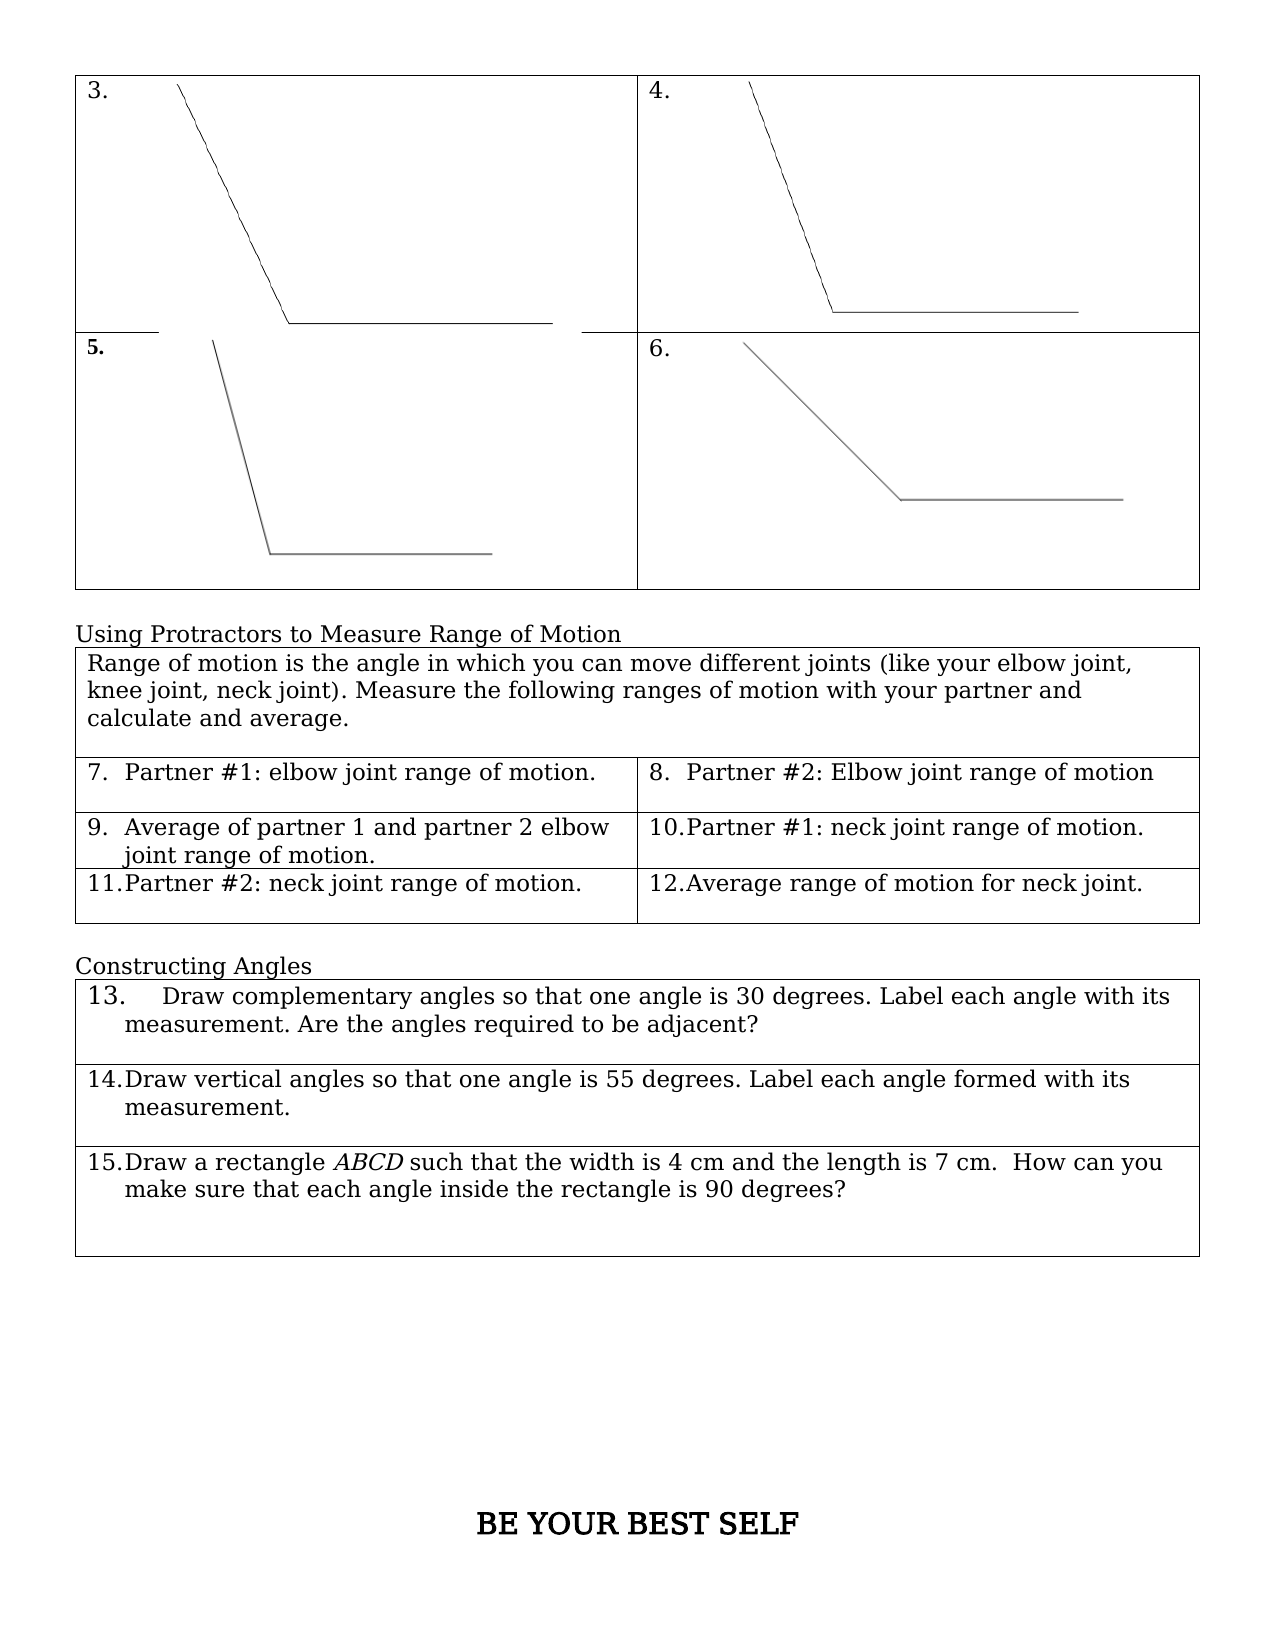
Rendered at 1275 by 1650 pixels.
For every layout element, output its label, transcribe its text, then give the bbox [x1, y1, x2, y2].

picture [158, 77, 582, 333]
table_header Draw complementary angles so that one angle is 30 degrees. Label each angle with its measurement. Are the angles required to be adjacent? [76, 980, 1199, 1064]
text Constructing Angles [75, 951, 1200, 979]
table_cell [76, 76, 637, 332]
table_cell Average of partner 1 and partner 2 elbow joint range of motion. [76, 813, 637, 868]
text Using Protractors to Measure Range of Motion [75, 620, 1200, 647]
table_cell [638, 76, 1199, 332]
table_cell Partner #1: elbow joint range of motion. [76, 758, 637, 812]
table_cell Partner #1: neck joint range of motion. [638, 813, 1199, 868]
table_cell Average range of motion for neck joint. [638, 869, 1199, 923]
table_header Range of motion is the angle in which you can move different joints (like your elbow joint, knee joint, neck joint). Measure the following ranges of motion with your partner and calculate and average. [76, 648, 1199, 757]
table_cell Draw a rectangle ABCD such that the width is 4 cm and the length is 7 cm. How can you make sure that each angle inside the rectangle is 90 degrees? [76, 1147, 1199, 1256]
picture [177, 339, 516, 589]
picture [720, 338, 1160, 543]
table_cell Draw vertical angles so that one angle is 55 degrees. Label each angle formed with its measurement. [76, 1065, 1199, 1146]
picture [739, 76, 1096, 323]
table_cell [76, 333, 637, 589]
table_cell [638, 333, 1199, 589]
table_cell Partner #2: neck joint range of motion. [76, 869, 637, 923]
table_cell Partner #2: Elbow joint range of motion [638, 758, 1199, 812]
